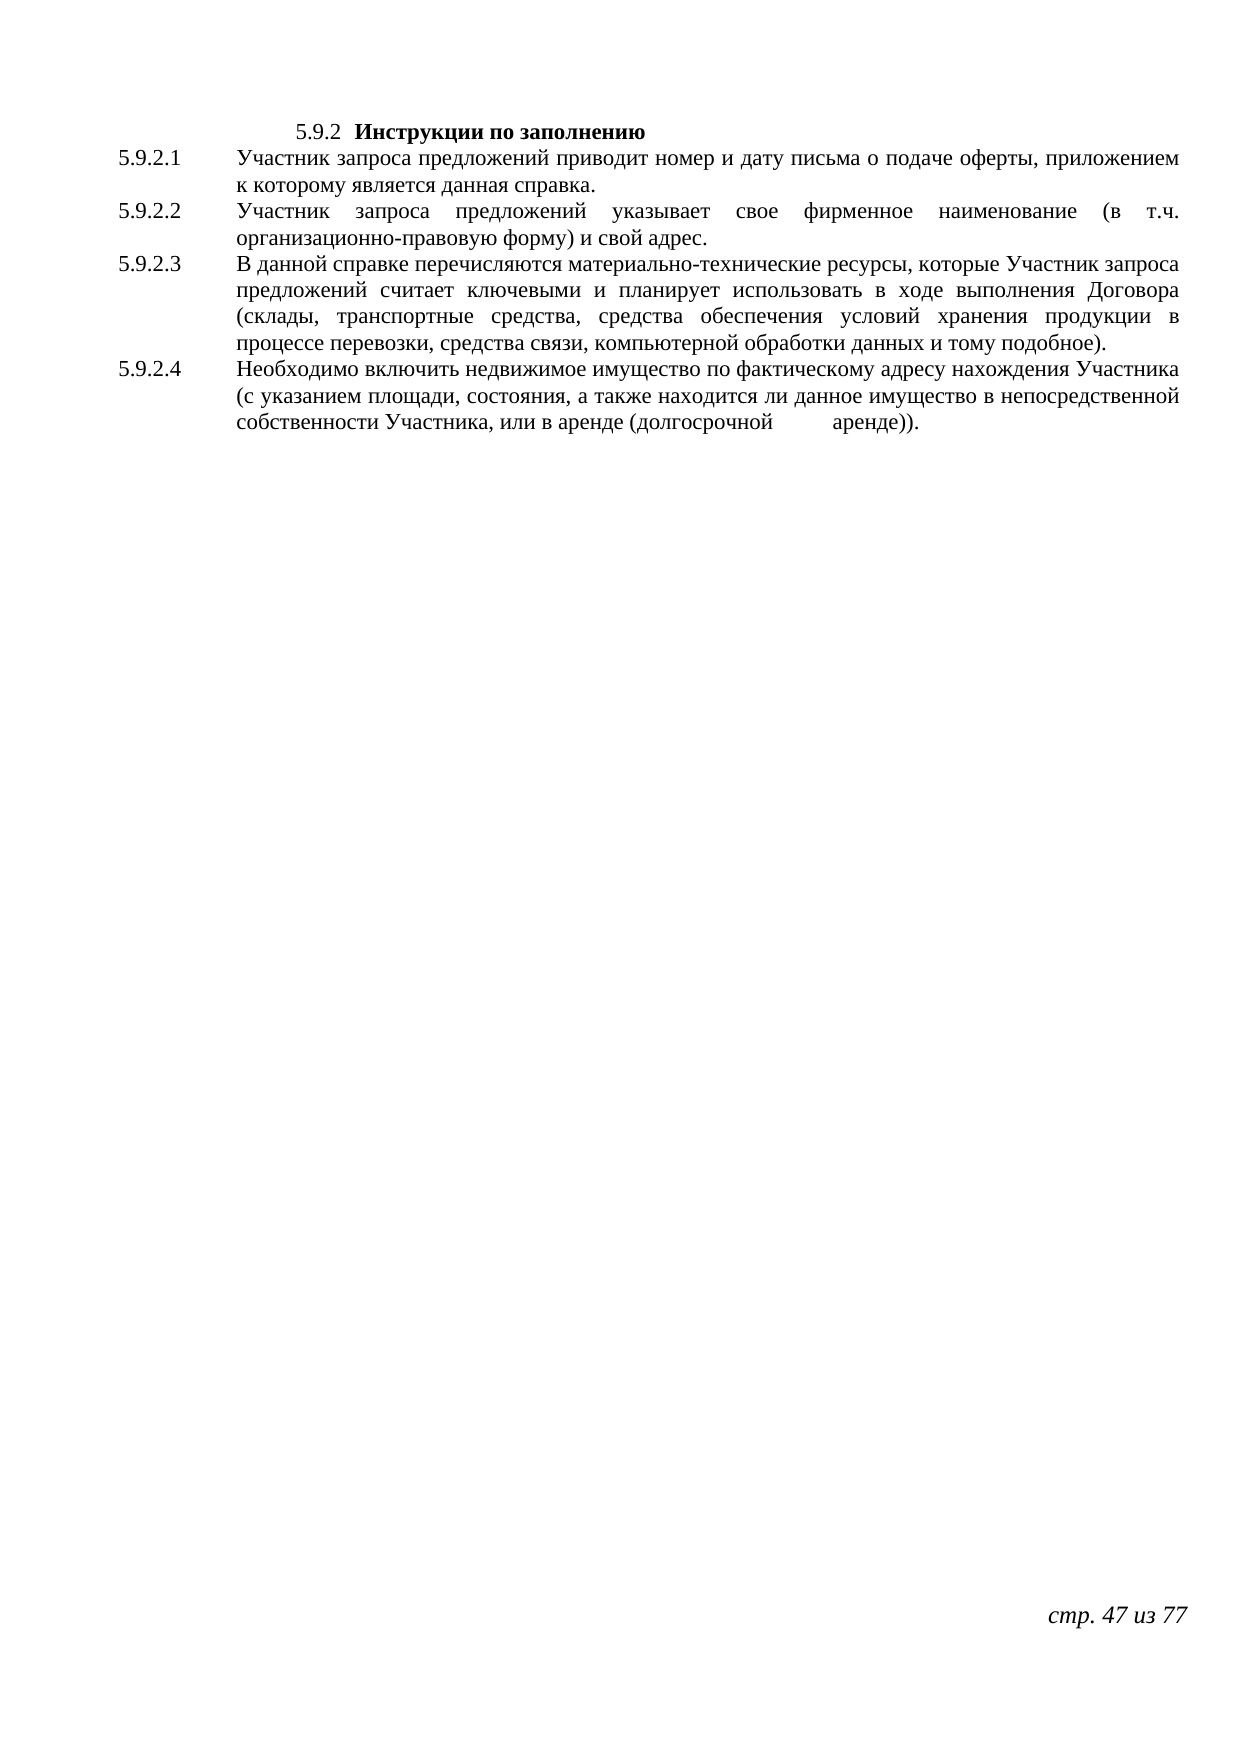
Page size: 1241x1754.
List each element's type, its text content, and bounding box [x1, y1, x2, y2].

text Необходимо включить недвижимое имущество по фактическому адресу нахождения Участника (с указанием площади, состояния, а также находится ли данное имущество в непосредственной собственности Участника, или в аренде (долгосрочной аренде)). [118, 355, 1181, 434]
text В данной справке перечисляются материально-технические ресурсы, которые Участник запроса предложений считает ключевыми и планирует использовать в ходе выполнения Договора (склады, транспортные средства, средства обеспечения условий хранения продукции в процессе перевозки, средства связи, компьютерной обработки данных и тому подобное). [118, 250, 1181, 355]
text Инструкции по заполнению [236, 118, 1181, 144]
text Участник запроса предложений указывает свое фирменное наименование (в т.ч. организационно-правовую форму) и свой адрес. [118, 197, 1181, 250]
text Участник запроса предложений приводит номер и дату письма о подаче оферты, приложением к которому является данная справка. [118, 144, 1181, 197]
